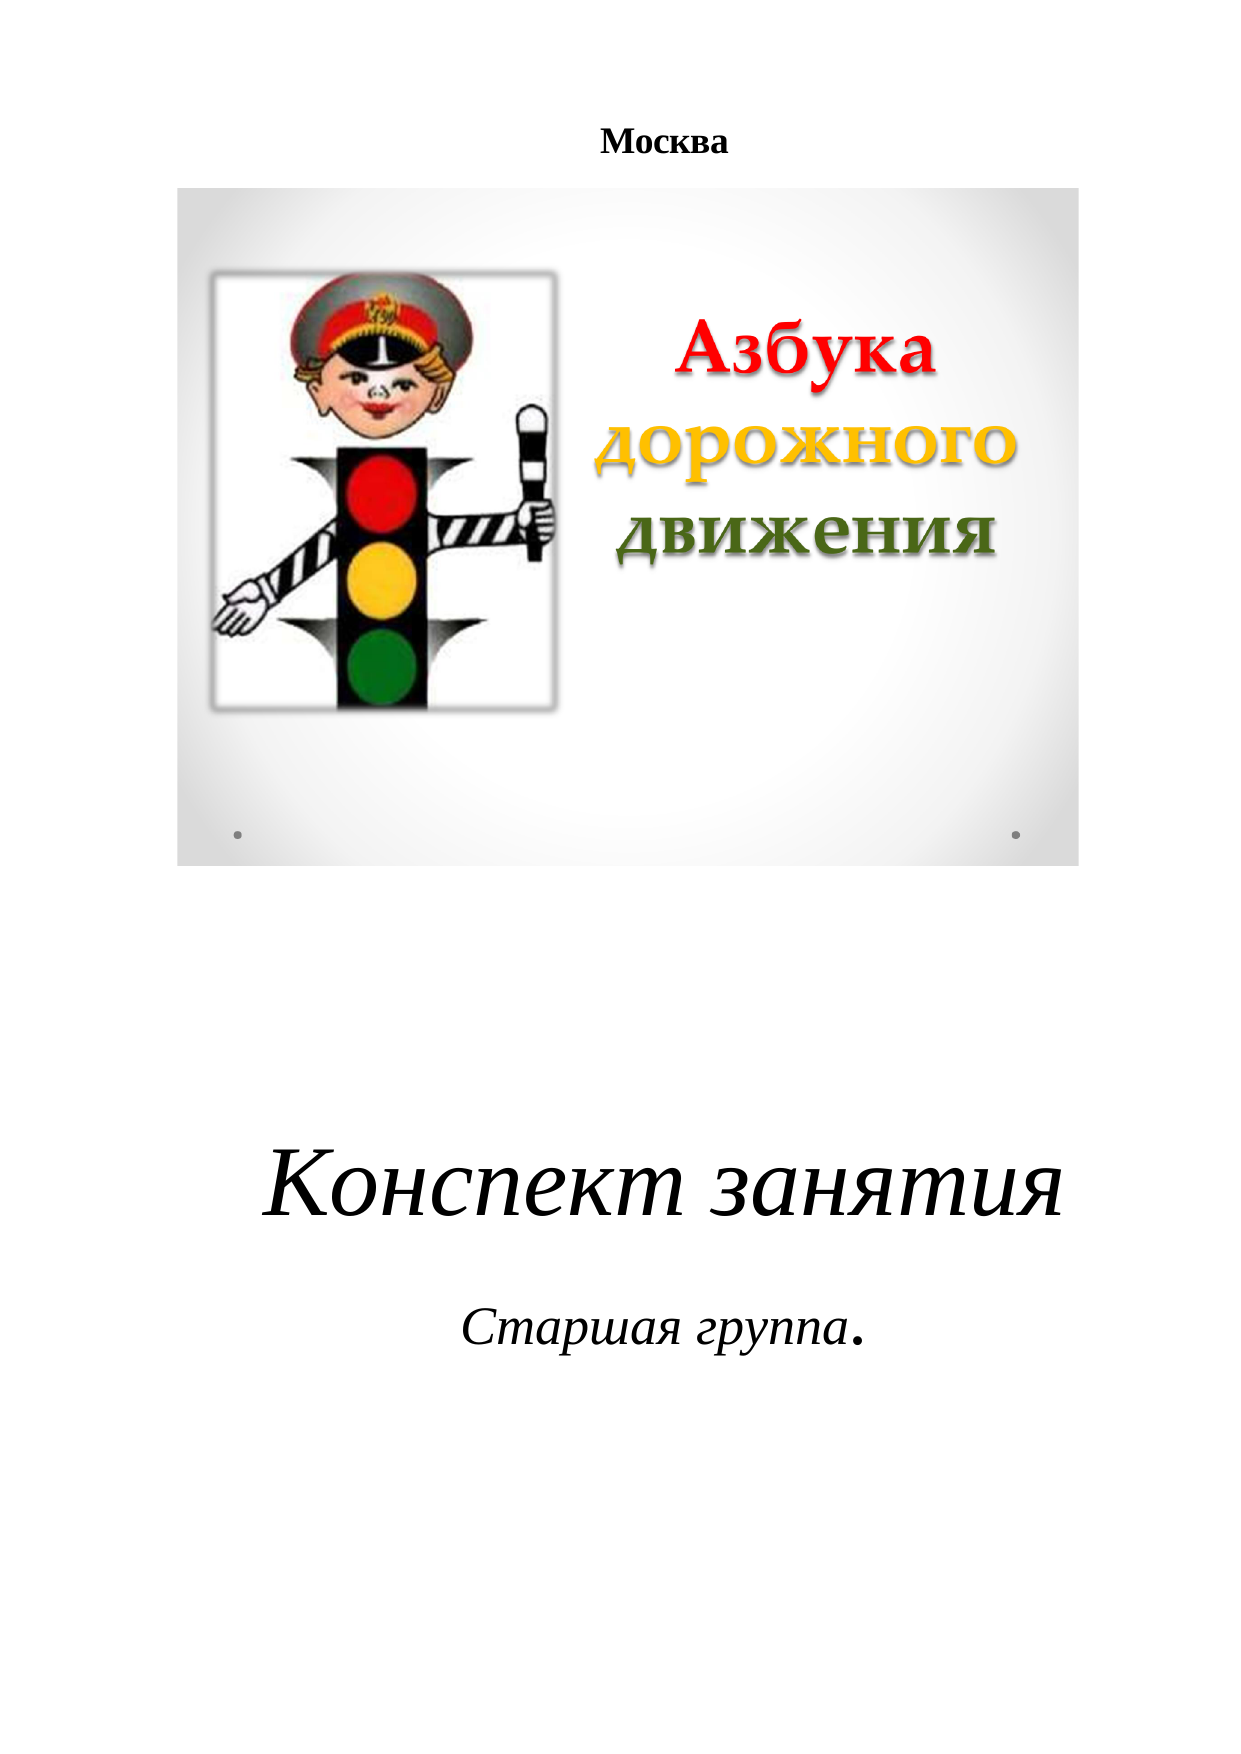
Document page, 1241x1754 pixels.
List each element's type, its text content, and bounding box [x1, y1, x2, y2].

text Москва [177, 118, 1152, 161]
picture [177, 188, 1079, 866]
text Старшая группа. [177, 1274, 1152, 1361]
text Конспект занятия [177, 1121, 1152, 1236]
